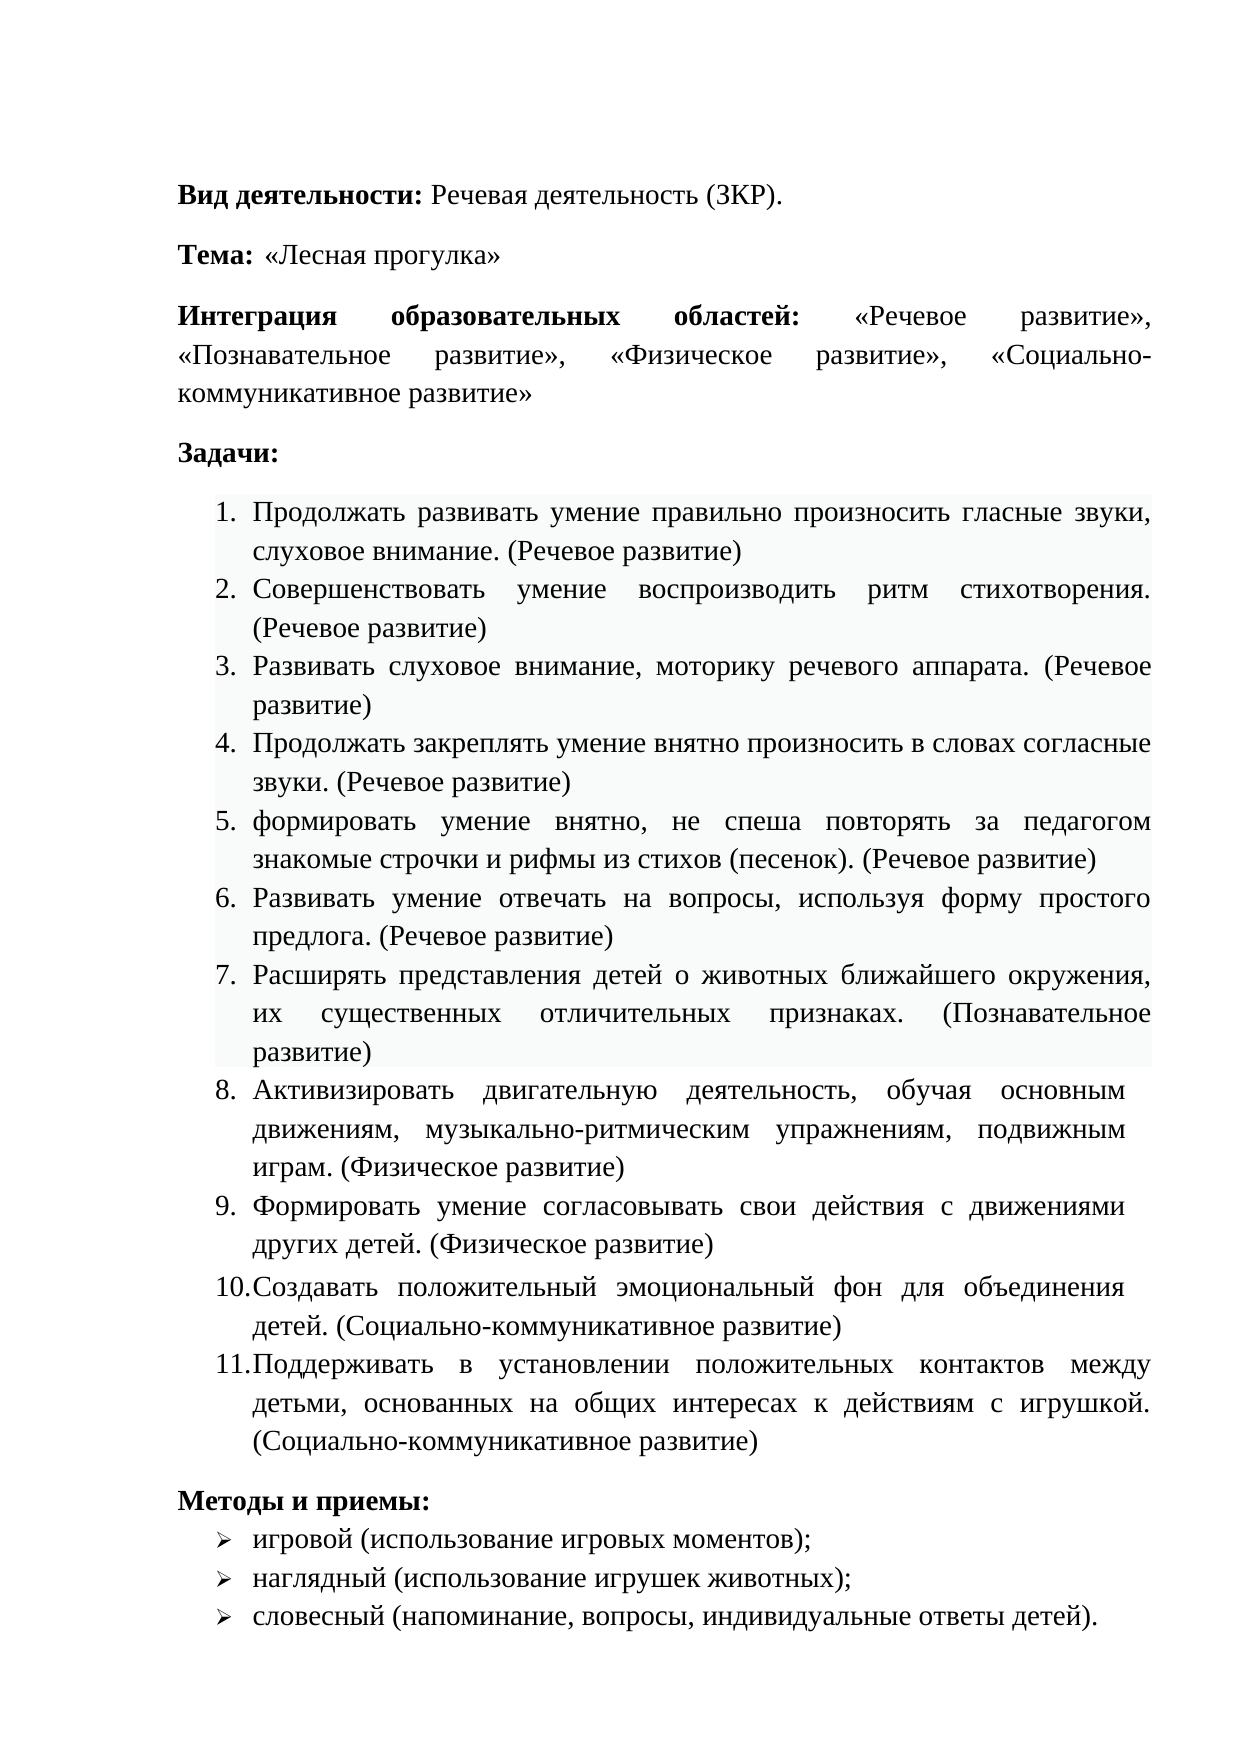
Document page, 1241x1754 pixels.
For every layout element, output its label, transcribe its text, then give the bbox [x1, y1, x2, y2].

list Поддерживать в установлении положительных контактов между детьми, основанных на общих интересах к действиям с игрушкой. (Социально-коммуникативное развитие) [215, 1346, 1152, 1457]
list формировать умение внятно, не спеша повторять за педагогом знакомые строчки и рифмы из стихов (песенок). (Речевое развитие) [215, 803, 1152, 875]
list Расширять представления детей о животных ближайшего окружения, их существенных отличительных признаках. (Познавательное развитие) [215, 957, 1152, 1067]
list Развивать слуховое внимание, моторику речевого аппарата. (Речевое развитие) [215, 648, 1152, 721]
list Создавать положительный эмоциональный фон для объединения детей. (Социально-коммуникативное развитие) [215, 1269, 1125, 1341]
text Вид деятельности: Речевая деятельность (ЗКР). [177, 177, 1152, 211]
list наглядный (использование игрушек животных); [215, 1560, 1152, 1593]
list словесный (напоминание, вопросы, индивидуальные ответы детей). [215, 1598, 1152, 1632]
list Формировать умение согласовывать свои действия с движениями других детей. (Физическое развитие) [215, 1188, 1126, 1260]
text Задачи: [177, 435, 1152, 468]
list Совершенствовать умение воспроизводить ритм стихотворения. (Речевое развитие) [215, 571, 1152, 643]
text Тема: «Лесная прогулка» [177, 237, 1152, 270]
list Продолжать развивать умение правильно произносить гласные звуки, слуховое внимание. (Речевое развитие) [215, 494, 1152, 566]
list Продолжать закреплять умение внятно произносить в словах согласные звуки. (Речевое развитие) [215, 726, 1152, 798]
text Интеграция образовательных областей: «Речевое развитие», «Познавательное развитие», «Физическое развитие», «Социально-коммуникативное развитие» [177, 298, 1152, 409]
list игровой (использование игровых моментов); [215, 1521, 1152, 1555]
text Методы и приемы: [177, 1483, 1152, 1516]
list Развивать умение отвечать на вопросы, используя форму простого предлога. (Речевое развитие) [215, 880, 1152, 952]
list Активизировать двигательную деятельность, обучая основным движениям, музыкально-ритмическим упражнениям, подвижным играм. (Физическое развитие) [215, 1072, 1126, 1183]
